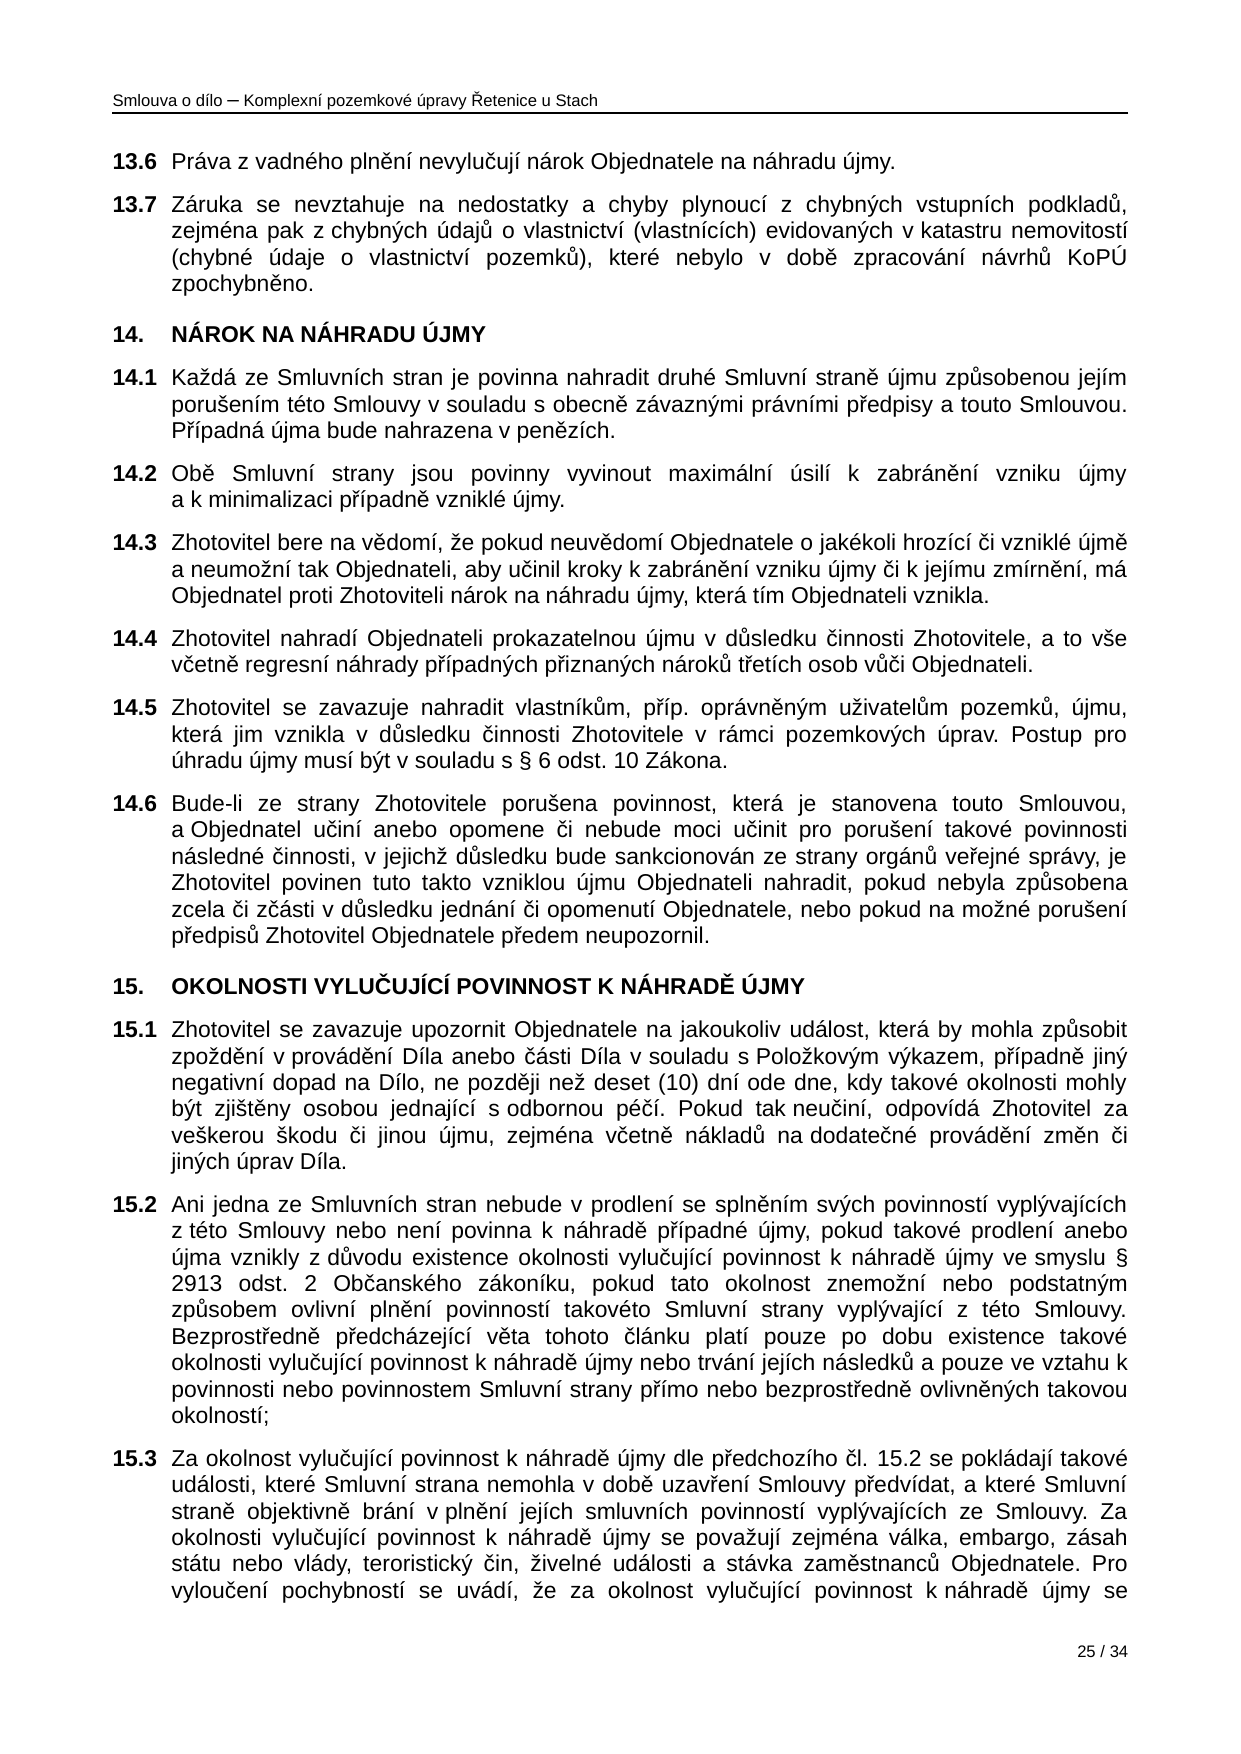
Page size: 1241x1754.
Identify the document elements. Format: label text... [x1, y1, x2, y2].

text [112, 1445, 1128, 1603]
text Nárok na náhradu újmy [112, 321, 1128, 347]
text Okolnosti vylučující povinnost k náhradě újmy [112, 973, 1128, 999]
text Zhotovitel nahradí Objednateli prokazatelnou újmu v důsledku činnosti Zhotovitele, a to vše včetně regresní náhrady případných přiznaných nároků třetích osob vůči Objednateli. [112, 625, 1128, 678]
text Bude-li ze strany Zhotovitele porušena povinnost, která je stanovena touto Smlouvou, a Objednatel učiní anebo opomene či nebude moci učinit pro porušení takové povinnosti následné činnosti, v jejichž důsledku bude sankcionován ze strany orgánů veřejné správy, je Zhotovitel povinen tuto takto vzniklou újmu Objednateli nahradit, pokud nebyla způsobena zcela či zčásti v důsledku jednání či opomenutí Objednatele, nebo pokud na možné porušení předpisů Zhotovitel Objednatele předem neupozornil. [112, 790, 1128, 948]
text Každá ze Smluvních stran je povinna nahradit druhé Smluvní straně újmu způsobenou jejím porušením této Smlouvy v souladu s obecně závaznými právními předpisy a touto Smlouvou. Případná újma bude nahrazena v penězích. [112, 364, 1128, 443]
text Zhotovitel se zavazuje nahradit vlastníkům, příp. oprávněným uživatelům pozemků, újmu, která jim vznikla v důsledku činnosti Zhotovitele v rámci pozemkových úprav. Postup pro úhradu újmy musí být v souladu s § 6 odst. 10 Zákona. [112, 694, 1128, 773]
text Zhotovitel bere na vědomí, že pokud neuvědomí Objednatele o jakékoli hrozící či vzniklé újmě a neumožní tak Objednateli, aby učinil kroky k zabránění vzniku újmy či k jejímu zmírnění, má Objednatel proti Zhotoviteli nárok na náhradu újmy, která tím Objednateli vznikla. [112, 529, 1128, 608]
text Ani jedna ze Smluvních stran nebude v prodlení se splněním svých povinností vyplývajících z této Smlouvy nebo není povinna k náhradě případné újmy, pokud takové prodlení anebo újma vznikly z důvodu existence okolnosti vylučující povinnost k náhradě újmy ve smyslu § 2913 odst. 2 Občanského zákoníku, pokud tato okolnost znemožní nebo podstatným způsobem ovlivní plnění povinností takovéto Smluvní strany vyplývající z této Smlouvy. Bezprostředně předcházející věta tohoto článku platí pouze po dobu existence takové okolnosti vylučující povinnost k náhradě újmy nebo trvání jejích následků a pouze ve vztahu k povinnosti nebo povinnostem Smluvní strany přímo nebo bezprostředně ovlivněných takovou okolností; [112, 1191, 1128, 1428]
text Záruka se nevztahuje na nedostatky a chyby plynoucí z chybných vstupních podkladů, zejména pak z chybných údajů o vlastnictví (vlastnících) evidovaných v katastru nemovitostí (chybné údaje o vlastnictví pozemků), které nebylo v době zpracování návrhů KoPÚ zpochybněno. [112, 191, 1128, 296]
text Zhotovitel se zavazuje upozornit Objednatele na jakoukoliv událost, která by mohla způsobit zpoždění v provádění Díla anebo části Díla v souladu s Položkovým výkazem, případně jiný negativní dopad na Dílo, ne později než deset (10) dní ode dne, kdy takové okolnosti mohly být zjištěny osobou jednající s odbornou péčí. Pokud tak neučiní, odpovídá Zhotovitel za veškerou škodu či jinou újmu, zejména včetně nákladů na dodatečné provádění změn či jiných úprav Díla. [112, 1016, 1128, 1174]
text Obě Smluvní strany jsou povinny vyvinout maximální úsilí k zabránění vzniku újmy a k minimalizaci případně vzniklé újmy. [112, 460, 1128, 513]
text Práva z vadného plnění nevylučují nárok Objednatele na náhradu újmy. [112, 148, 1128, 174]
